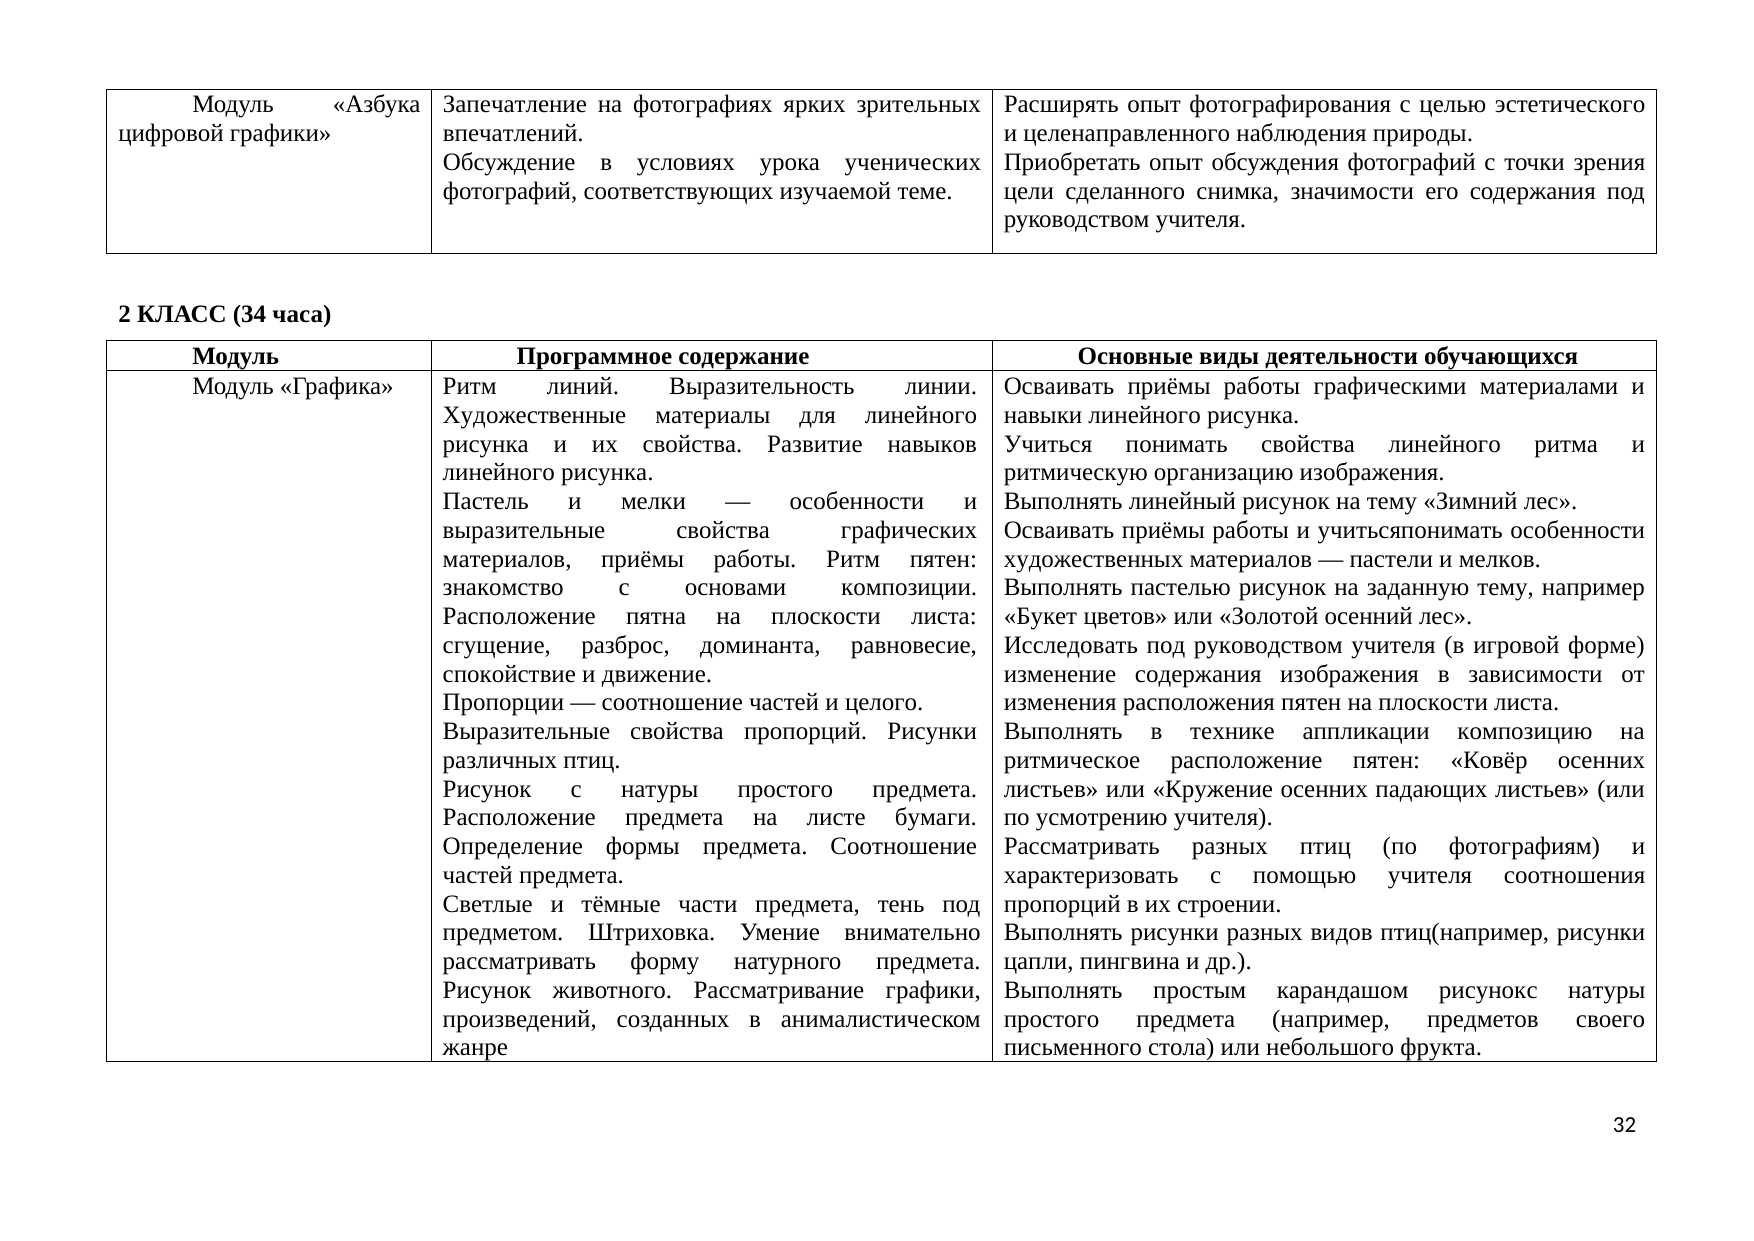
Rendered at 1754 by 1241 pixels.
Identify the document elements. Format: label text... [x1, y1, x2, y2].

table_header Основные виды деятельности обучающихся [993, 341, 1656, 370]
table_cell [993, 371, 1656, 1061]
table_cell Запечатление на фотографиях ярких зрительных впечатлений. Обсуждение в условиях урока ученических фотографий, соответствующих изучаемой теме. [432, 90, 992, 253]
table_cell Расширять опыт фотографирования с целью эстетического и целенаправленного наблюдения природы. Приобретать опыт обсуждения фотографий с точки зрения цели сделанного снимка, значимости его содержания под руководством учителя. [993, 90, 1656, 253]
table_header Программное содержание [432, 341, 992, 370]
subtitle 2 КЛАСС (34 часа) [118, 299, 1636, 328]
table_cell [432, 371, 992, 1061]
table_cell Модуль «Азбука цифровой графики» [107, 90, 431, 253]
table_header Модуль [107, 341, 431, 370]
table_cell Модуль «Графика» [107, 371, 431, 1061]
